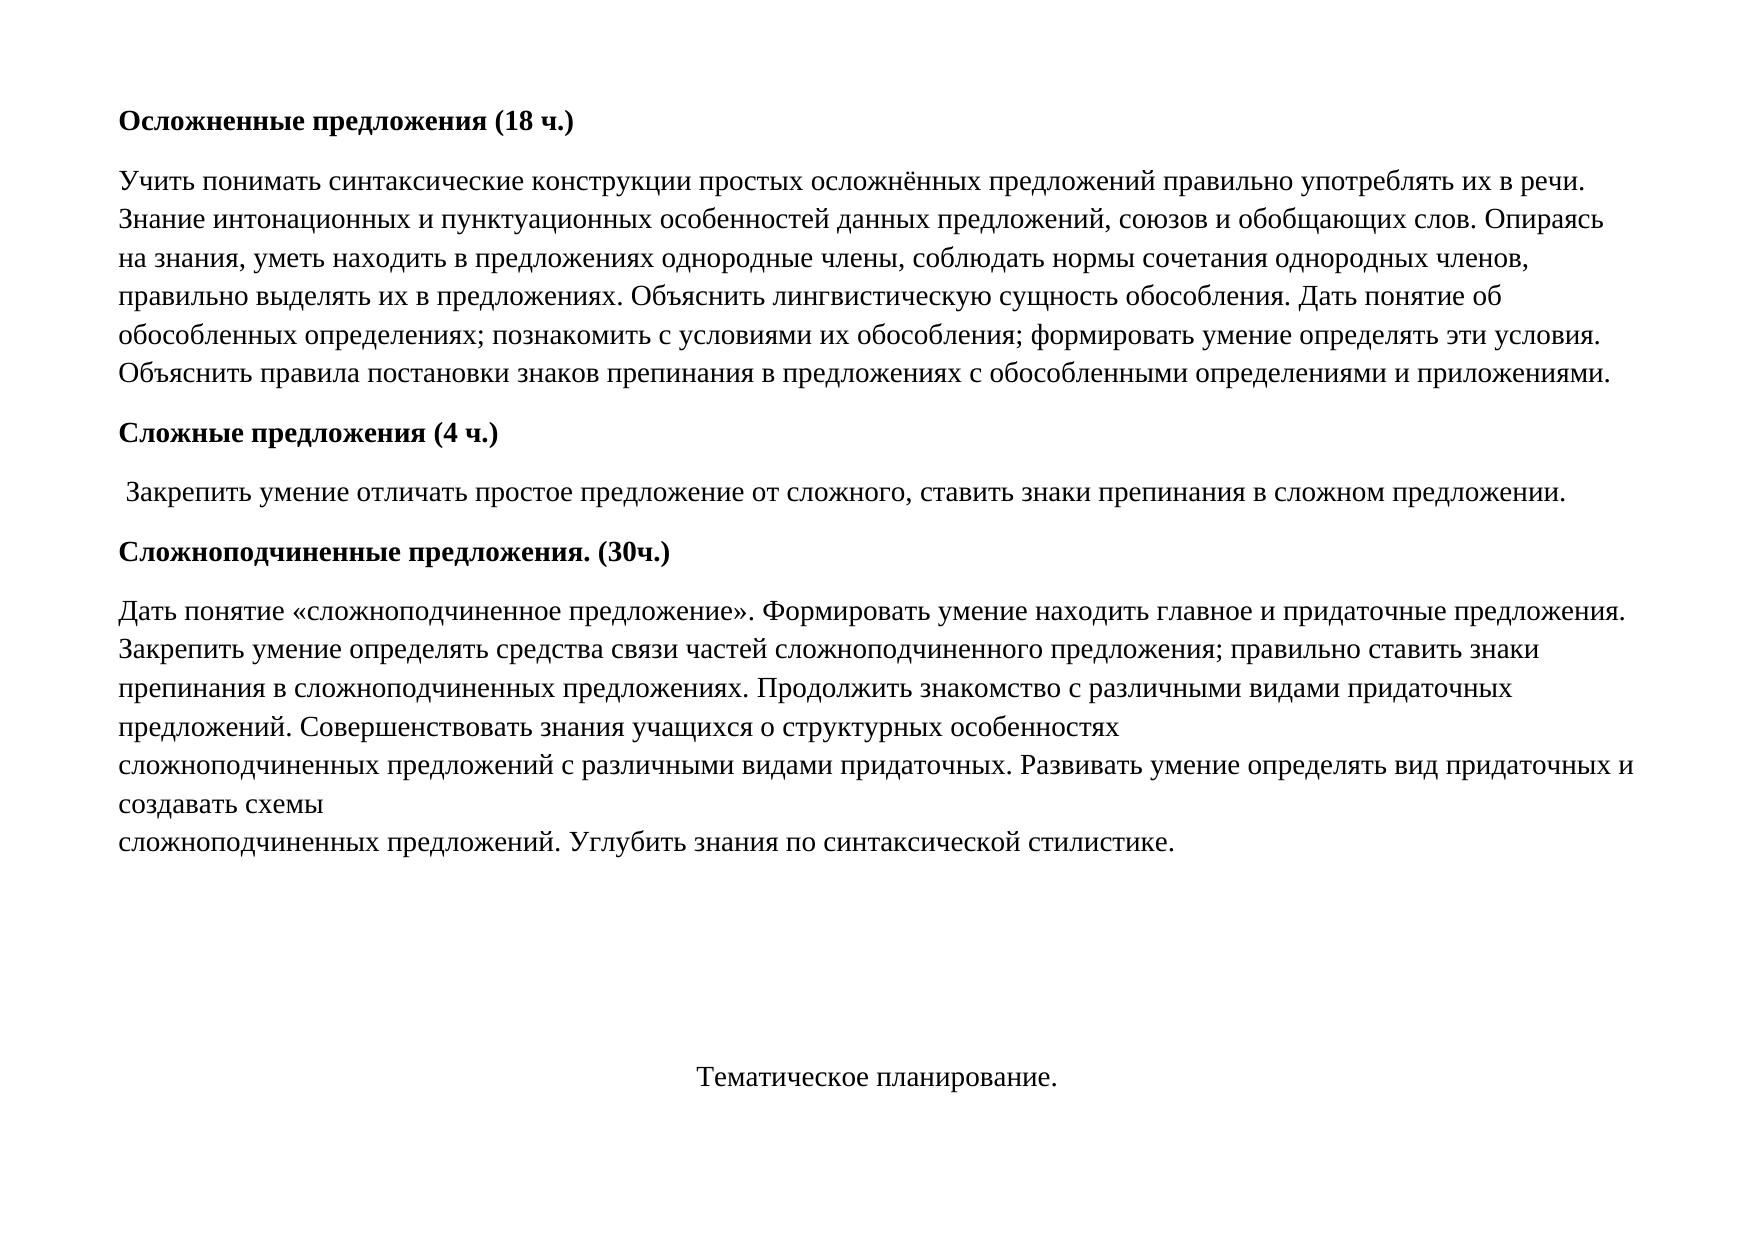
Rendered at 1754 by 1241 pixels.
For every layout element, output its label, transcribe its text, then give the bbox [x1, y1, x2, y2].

text Сложные предложения (4 ч.) [118, 415, 1636, 448]
text Тематическое планирование. [118, 1059, 1636, 1092]
text Сложноподчиненные предложения. (30ч.) [118, 534, 1636, 567]
text Осложненные предложения (18 ч.) [118, 103, 1636, 137]
text Закрепить умение отличать простое предложение от сложного, ставить знаки препинания в сложном предложении. [118, 474, 1636, 508]
text Учить понимать синтаксические конструкции простых осложнённых предложений правильно употреблять их в речи. Знание интонационных и пунктуационных особенностей данных предложений, союзов и обобщающих слов. Опираясь на знания, уметь находить в предложениях однородные члены, соблюдать нормы сочетания однородных членов, правильно выделять их в предложениях. Объяснить лингвистическую сущность обособления. Дать понятие об обособленных определениях; познакомить с условиями их обособления; формировать умение определять эти условия. Объяснить правила постановки знаков препинания в предложениях с обособленными определениями и приложениями. [118, 163, 1636, 389]
text Дать понятие «сложноподчиненное предложение». Формировать умение находить главное и придаточные предложения. Закрепить умение определять средства связи частей сложноподчиненного предложения; правильно ставить знаки препинания в сложноподчиненных предложениях. Продолжить знакомство с различными видами придаточных предложений. Совершенствовать знания учащихся о структурных особенностях сложноподчиненных предложений с различными видами придаточных. Развивать умение определять вид придаточных и создавать схемы сложноподчиненных предложений. Углубить знания по синтаксической стилистике. [118, 593, 1636, 858]
